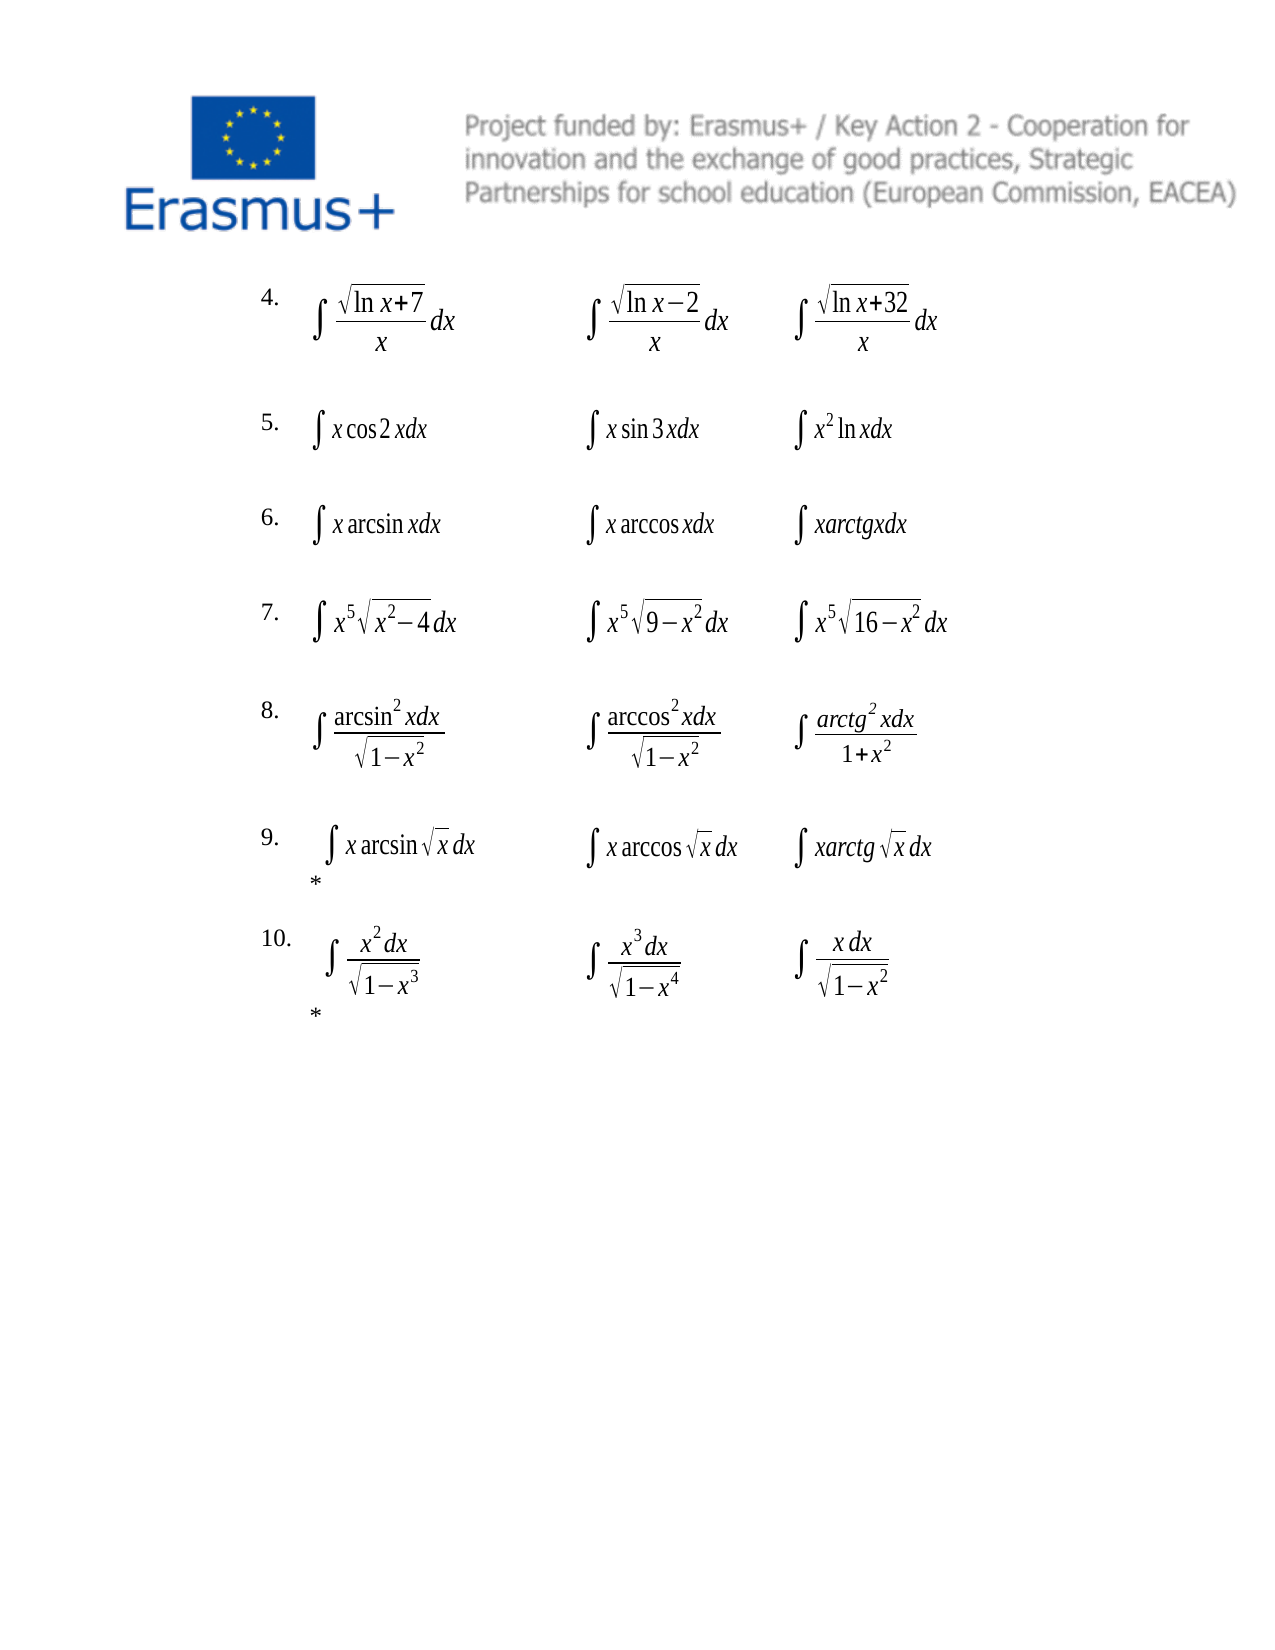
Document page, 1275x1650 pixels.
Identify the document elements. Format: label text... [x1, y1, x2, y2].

table_cell [223, 822, 298, 923]
table_cell [780, 407, 979, 502]
table_cell [572, 822, 780, 923]
table_cell [780, 696, 979, 822]
table_cell [572, 597, 780, 696]
table_cell * [298, 923, 572, 1055]
table_cell [572, 407, 780, 502]
table_cell [572, 502, 780, 597]
table_cell [223, 696, 298, 822]
table_cell [572, 696, 780, 822]
table_cell [780, 597, 979, 696]
table_cell [780, 822, 979, 923]
table_cell [298, 696, 572, 822]
picture [455, 102, 1244, 214]
picture [117, 73, 399, 234]
table_cell [223, 502, 298, 597]
table_cell * [298, 822, 572, 923]
table_cell [298, 597, 572, 696]
table_cell [780, 282, 979, 407]
table_cell [780, 502, 979, 597]
table_cell [572, 282, 780, 407]
table_cell [298, 282, 572, 407]
table_cell [298, 502, 572, 597]
table_cell [780, 923, 979, 1055]
table_cell [223, 282, 298, 407]
table_cell [223, 923, 298, 1055]
table_cell [223, 407, 298, 502]
table_cell [223, 597, 298, 696]
table_cell [572, 923, 780, 1055]
table_cell [298, 407, 572, 502]
